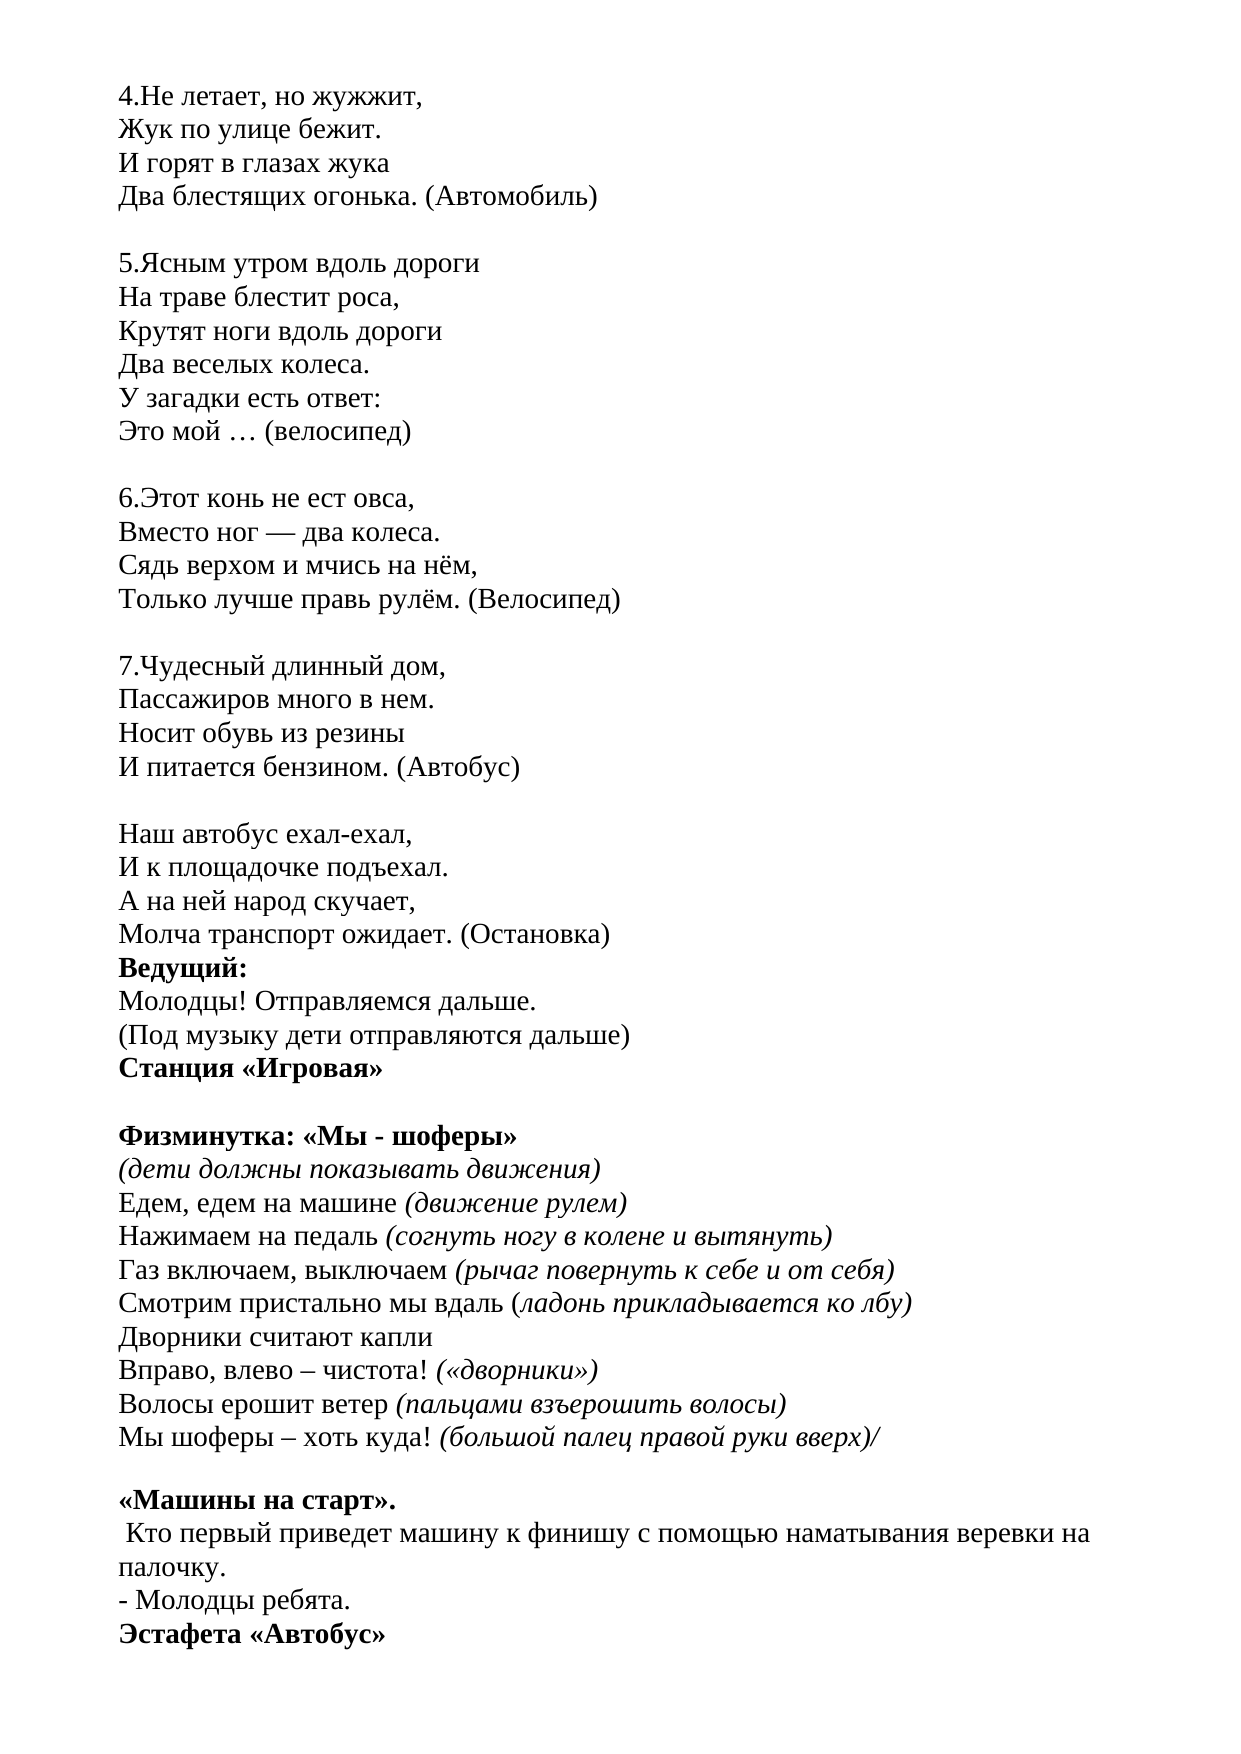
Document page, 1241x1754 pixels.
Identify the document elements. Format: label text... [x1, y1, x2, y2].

text И питается бензином. (Автобус) Наш автобус ехал-ехал, И к площадочке подъехал. А на ней народ скучает, Молча транспорт ожидает. (Остановка) [118, 749, 1152, 950]
text «Машины на старт». [118, 1482, 1152, 1515]
text Крутят ноги вдоль дороги [118, 313, 1152, 346]
text Кто первый приведет машину к финишу с помощью наматывания веревки на палочку. [118, 1515, 1152, 1582]
text Молодцы! Отправляемся дальше. (Под музыку дети отправляются дальше) Станция «Игровая» Физминутка: «Мы - шоферы» (дети должны показывать движения) Едем, едем на машине (движение рулем) Нажимаем на педаль (согнуть ногу в колене и вытянуть) Газ включаем, выключаем (рычаг повернуть к себе и от себя) Смотрим пристально мы вдаль (ладонь прикладывается ко лбу) Дворники считают капли Вправо, влево – чистота! («дворники») Волосы ерошит ветер (пальцами взъерошить волосы) Мы шоферы – хоть куда! (большой палец правой руки вверх)/ [118, 983, 1152, 1482]
text 4.Не летает, но жужжит, [118, 78, 1152, 111]
text Это мой … (велосипед) [118, 413, 1152, 447]
text Ведущий: [118, 950, 1152, 983]
text Сядь верхом и мчись на нём, [118, 547, 1152, 581]
text На траве блестит роса, [118, 279, 1152, 313]
text 7.Чудесный длинный дом, [118, 614, 1152, 682]
text 5.Ясным утром вдоль дороги [44, 212, 1152, 279]
text У загадки есть ответ: [118, 380, 1152, 413]
text Два веселых колеса. [118, 346, 1152, 380]
text 6.Этот конь не ест овса, [44, 447, 1152, 514]
text Жук по улице бежит. [118, 111, 1152, 145]
text Только лучше правь рулём. (Велосипед) [118, 581, 1152, 614]
text Два блестящих огонька. (Автомобиль) [118, 178, 1152, 212]
text Пассажиров много в нем. [118, 682, 1152, 715]
text И горят в глазах жука [118, 145, 1152, 178]
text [118, 1582, 1152, 1649]
text Вместо ног — два колеса. [118, 514, 1152, 547]
text Носит обувь из резины [118, 715, 1152, 749]
